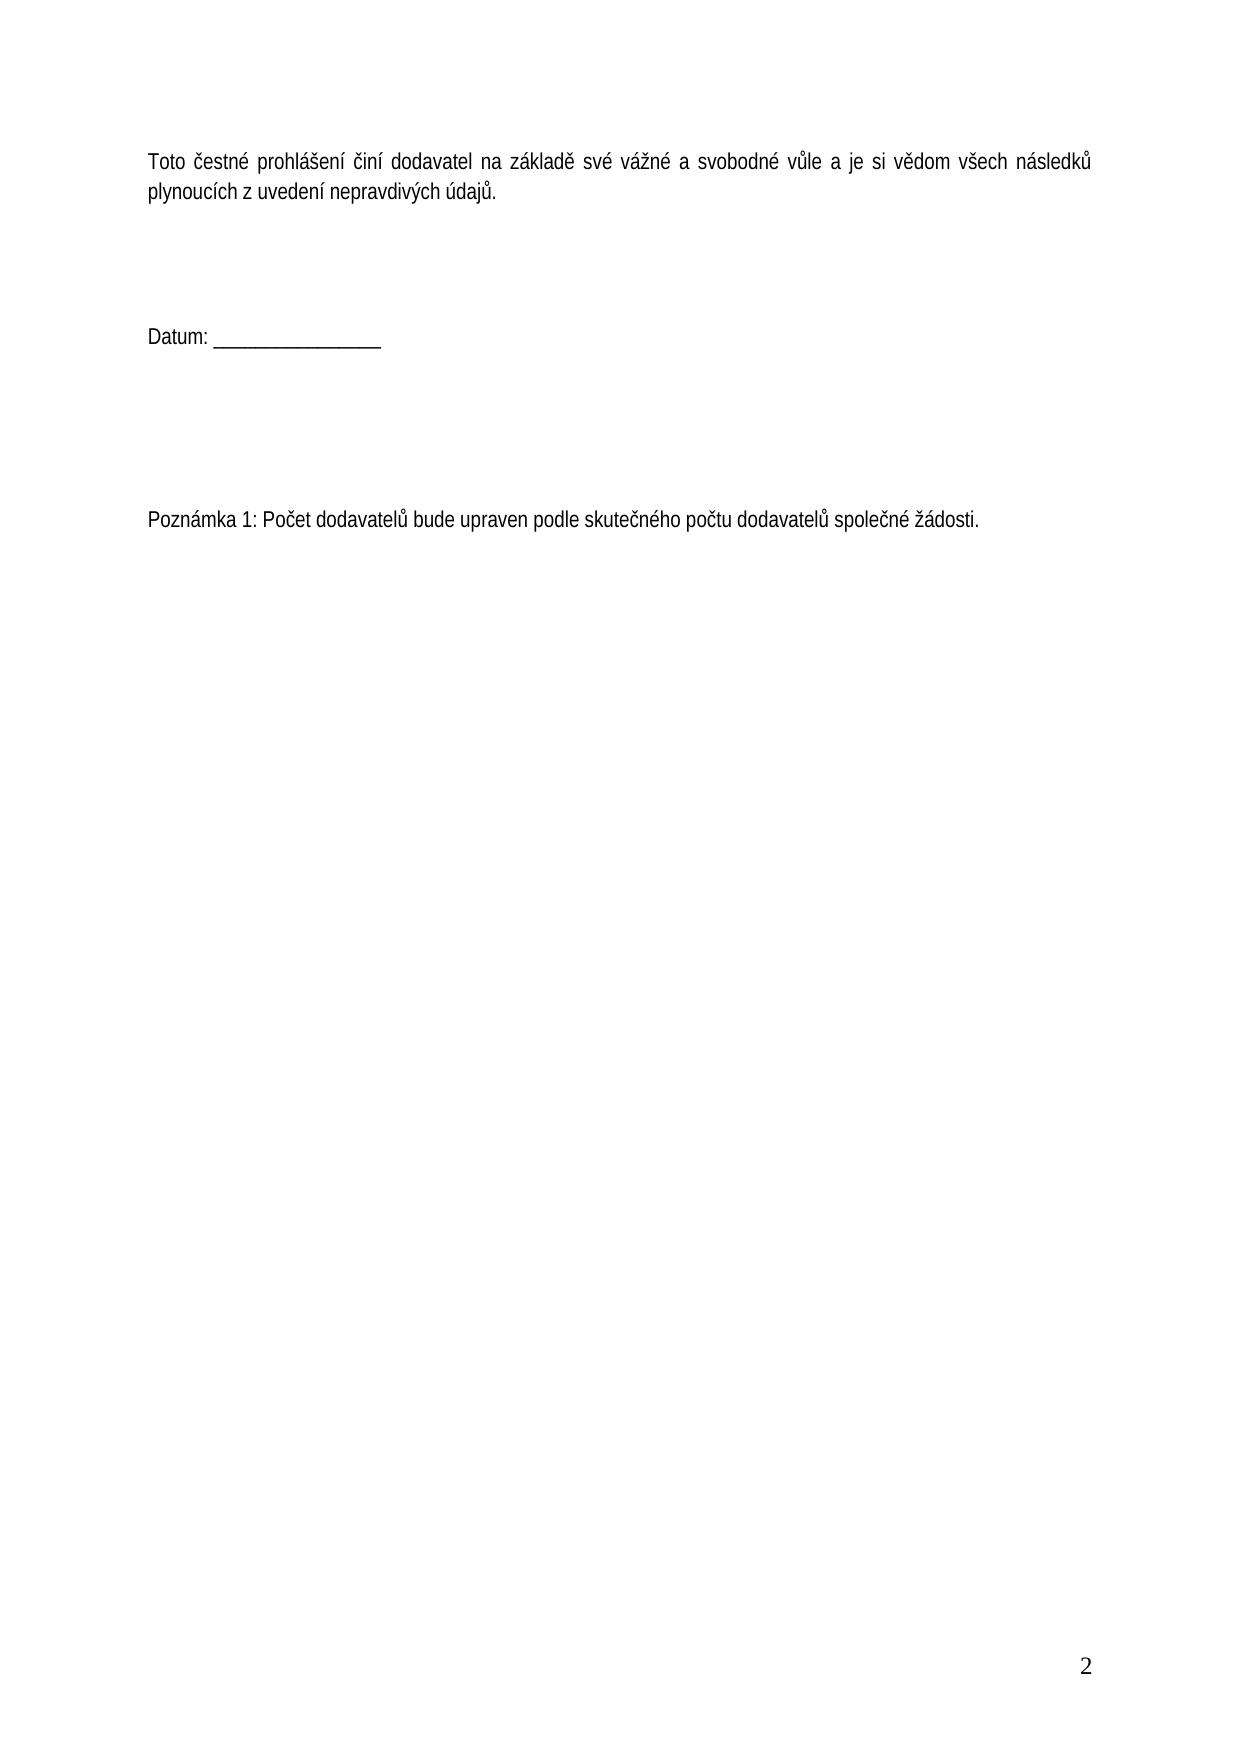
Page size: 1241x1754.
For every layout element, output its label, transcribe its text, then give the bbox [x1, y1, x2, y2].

text Datum: ________________ [148, 323, 1092, 349]
text Poznámka 1: Počet dodavatelů bude upraven podle skutečného počtu dodavatelů společné žádosti. [148, 506, 1092, 532]
text Toto čestné prohlášení činí dodavatel na základě své vážné a svobodné vůle a je si vědom všech následků plynoucích z uvedení nepravdivých údajů. [148, 148, 1092, 204]
